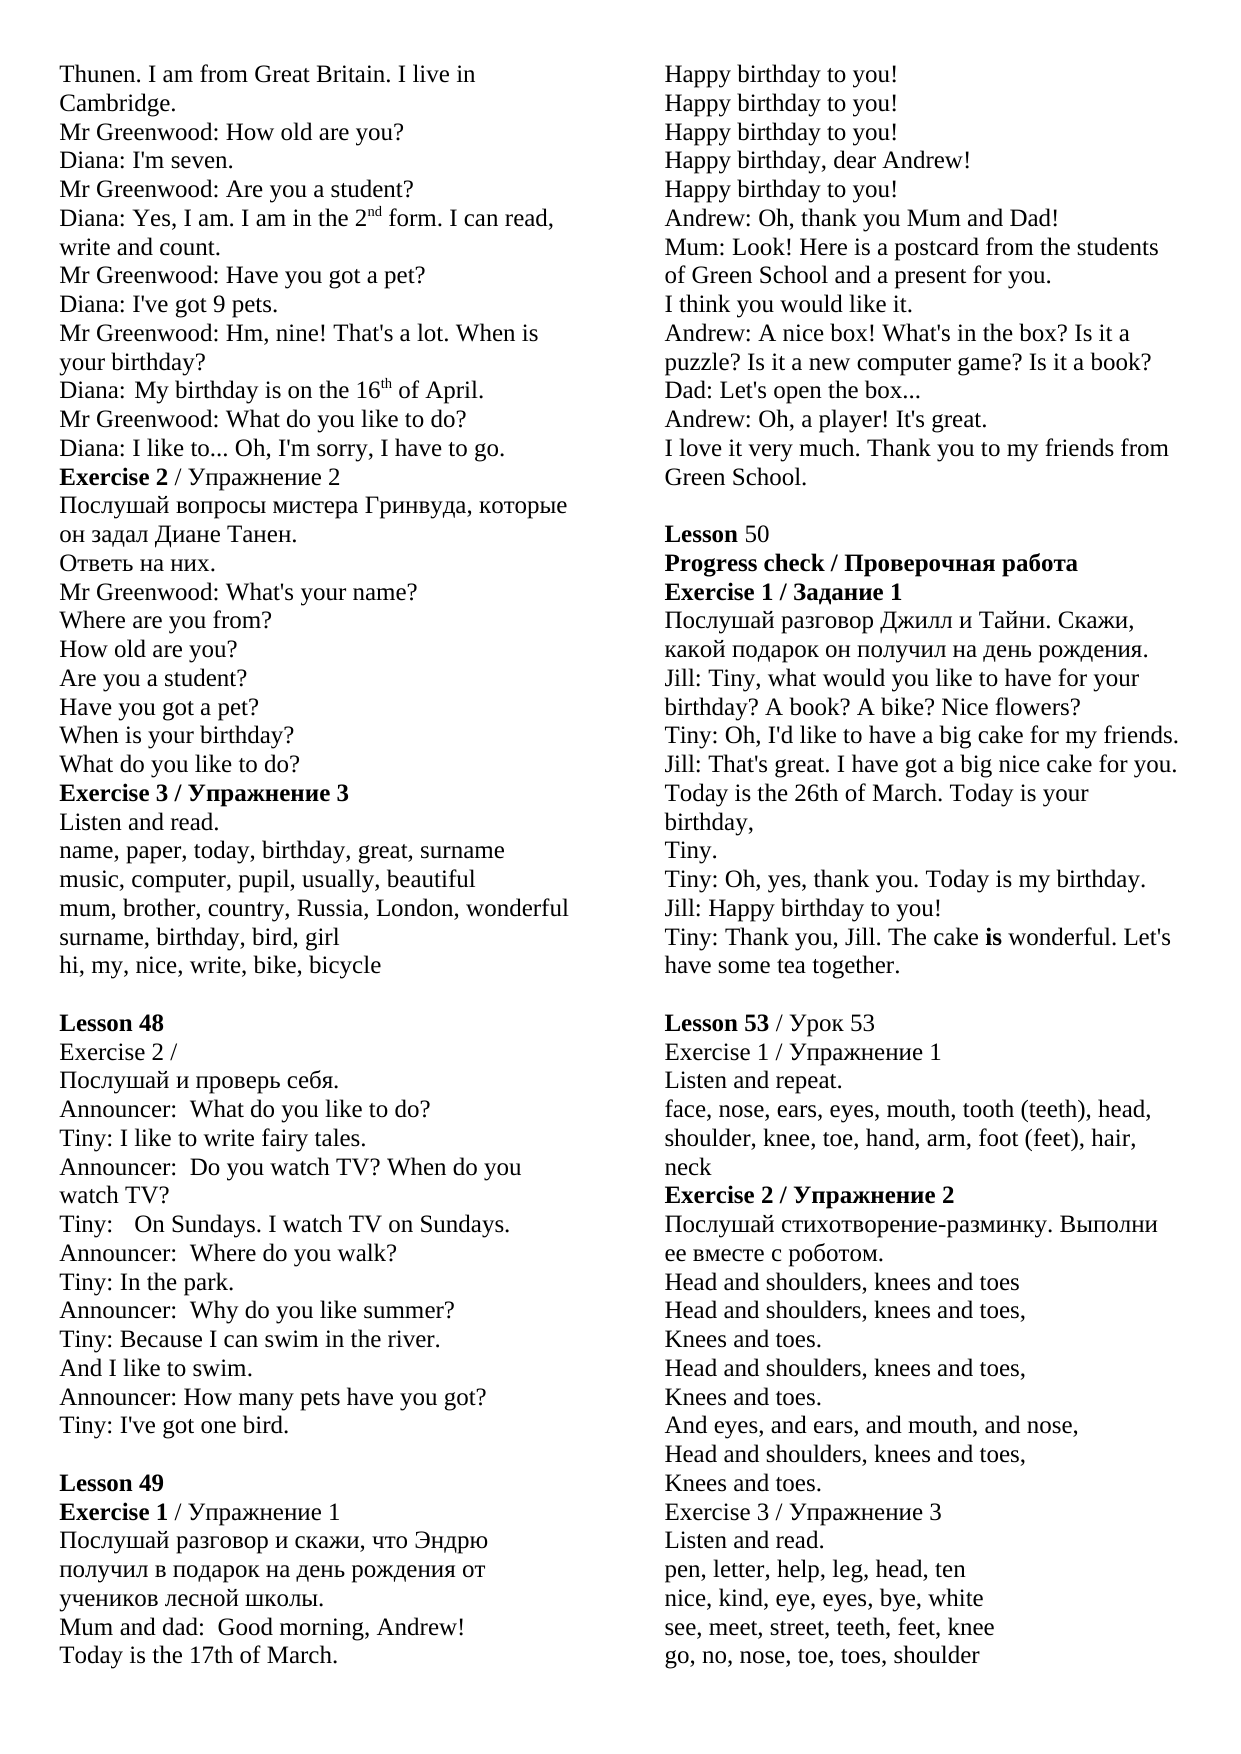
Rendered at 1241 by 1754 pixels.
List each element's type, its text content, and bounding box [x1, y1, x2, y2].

text name, paper, today, birthday, great, surname [59, 835, 576, 864]
text Head and shoulders, knees and toes, [664, 1353, 1181, 1382]
text Knees and toes. [664, 1324, 1181, 1353]
text Exercise 1 / Упражнение 1 [664, 1037, 1181, 1065]
text How old are you? [59, 634, 576, 663]
text Tiny: Oh, yes, thank you. Today is my birthday. [664, 864, 1181, 893]
text Lesson 50 [664, 519, 1181, 548]
text Jill: Tiny, what would you like to have for your birthday? A book? A bike? Nice flowers? [664, 663, 1181, 720]
text Happy birthday to you! [664, 117, 1181, 145]
text Progress check / Проверочная работа [664, 548, 1181, 577]
text Announcer: Why do you like summer? Tiny: Because I can swim in the river. [59, 1295, 576, 1353]
text Tiny: Oh, I'd like to have a big cake for my friends. [664, 720, 1181, 749]
text Послушай вопросы мистера Гринвуда, которые он задал Диане Танен. [59, 490, 576, 548]
text I love it very much. Thank you to my friends from Green School. [664, 433, 1181, 490]
text Mr Greenwood: How old are you? Diana: I'm seven. [59, 117, 576, 174]
text Announcer: What do you like to do? Tiny: I like to write fairy tales. [59, 1094, 576, 1152]
text Exercise 1 / Упражнение 1 [59, 1497, 576, 1525]
text pen, letter, help, leg, head, ten [664, 1554, 1181, 1583]
text see, meet, street, teeth, feet, knee [664, 1612, 1181, 1640]
text Andrew: Oh, a player! It's great. [664, 404, 1181, 433]
text face, nose, ears, eyes, mouth, tooth (teeth), head, shoulder, knee, toe, hand, arm, foot (feet), hair, neck [664, 1094, 1181, 1180]
text Head and shoulders, knees and toes, [664, 1439, 1181, 1468]
text go, no, nose, toe, toes, shoulder [664, 1640, 1181, 1669]
text Ответь на них. [59, 548, 576, 577]
text Mum: Look! Here is a postcard from the students of Green School and a present for you. [664, 232, 1181, 289]
text Are you a student? [59, 663, 576, 692]
text Happy birthday to you! [664, 174, 1181, 203]
text Happy birthday, dear Andrew! [664, 145, 1181, 174]
text Have you got a pet? [59, 692, 576, 720]
text Head and shoulders, knees and toes [664, 1267, 1181, 1295]
text Послушай и проверь себя. [59, 1065, 576, 1094]
text Jill: Happy birthday to you! [664, 893, 1181, 922]
text Послушай разговор и скажи, что Эндрю получил в подарок на день рождения от учеников лесной школы. [59, 1525, 576, 1612]
text Exercise 3 / Упражнение 3 [59, 778, 576, 807]
text music, computer, pupil, usually, beautiful [59, 864, 576, 893]
text And I like to swim. [59, 1353, 576, 1382]
text Knees and toes. [664, 1382, 1181, 1410]
text mum, brother, country, Russia, London, wonderful [59, 893, 576, 922]
text Послушай стихотворение-разминку. Выполни ее вместе с роботом. [664, 1209, 1181, 1267]
text When is your birthday? [59, 720, 576, 749]
text Listen and read. [664, 1525, 1181, 1554]
text Knees and toes. [664, 1468, 1181, 1497]
text Exercise 3 / Упражнение 3 [664, 1497, 1181, 1525]
text Mr Greenwood: What's your name? [59, 577, 576, 605]
text surname, birthday, bird, girl [59, 922, 576, 950]
text Mr Greenwood: What do you like to do? Diana: I like to... Oh, I'm sorry, I have to go. [59, 404, 576, 462]
text Listen and read. [59, 807, 576, 835]
text Lesson 53 / Урок 53 [664, 1008, 1181, 1037]
text Tiny. [664, 835, 1181, 864]
text Exercise 2 / Упражнение 2 [664, 1180, 1181, 1209]
text Head and shoulders, knees and toes, [664, 1295, 1181, 1324]
text Mr Greenwood: Hm, nine! That's a lot. When is your birthday? Diana: My birthday is on the 16th of April. [59, 318, 576, 404]
text Exercise 2 / Упражнение 2 [59, 462, 576, 490]
text Announcer: How many pets have you got? Tiny: I've got one bird. [59, 1382, 576, 1439]
text Today is the 17th of March. [59, 1640, 576, 1669]
text Mum and dad: Good morning, Andrew! [59, 1612, 576, 1640]
text Lesson 49 [59, 1468, 576, 1497]
text Mr Greenwood: Have you got a pet? Diana: I've got 9 pets. [59, 260, 576, 318]
text Mr Greenwood: Are you a student? Diana: Yes, I am. I am in the 2nd form. I can read, write and count. [59, 174, 576, 260]
text Lesson 48 [59, 1008, 576, 1037]
text Tiny: Thank you, Jill. The cake is wonderful. Let's have some tea together. [664, 922, 1181, 979]
text Happy birthday to you! [664, 88, 1181, 117]
text Послушай разговор Джилл и Тайни. Скажи, какой подарок он получил на день рождения. [664, 605, 1181, 663]
text Announcer: Where do you walk? Tiny: In the park. [59, 1238, 576, 1295]
text Andrew: Oh, thank you Mum and Dad! [664, 203, 1181, 232]
text And eyes, and ears, and mouth, and nose, [664, 1410, 1181, 1439]
text Exercise 1 / Задание 1 [664, 577, 1181, 605]
text What do you like to do? [59, 749, 576, 778]
text Exercise 2 / [59, 1037, 576, 1065]
text Jill: That's great. I have got a big nice cake for you. Today is the 26th of March. Today is your birthday, [664, 749, 1181, 835]
text Where are you from? [59, 605, 576, 634]
text nice, kind, eye, eyes, bye, white [664, 1583, 1181, 1612]
text Listen and repeat. [664, 1065, 1181, 1094]
text Announcer: Do you watch TV? When do you watch TV? Tiny: On Sundays. I watch TV on Sundays. [59, 1152, 576, 1238]
text I think you would like it. Andrew: A nice box! What's in the box? Is it a puzzle? Is it a new computer game? Is it a book? Dad: Let's open the box... [664, 289, 1181, 404]
text hi, my, nice, write, bike, bicycle [59, 950, 576, 979]
text Happy birthday to you! [664, 59, 1181, 88]
